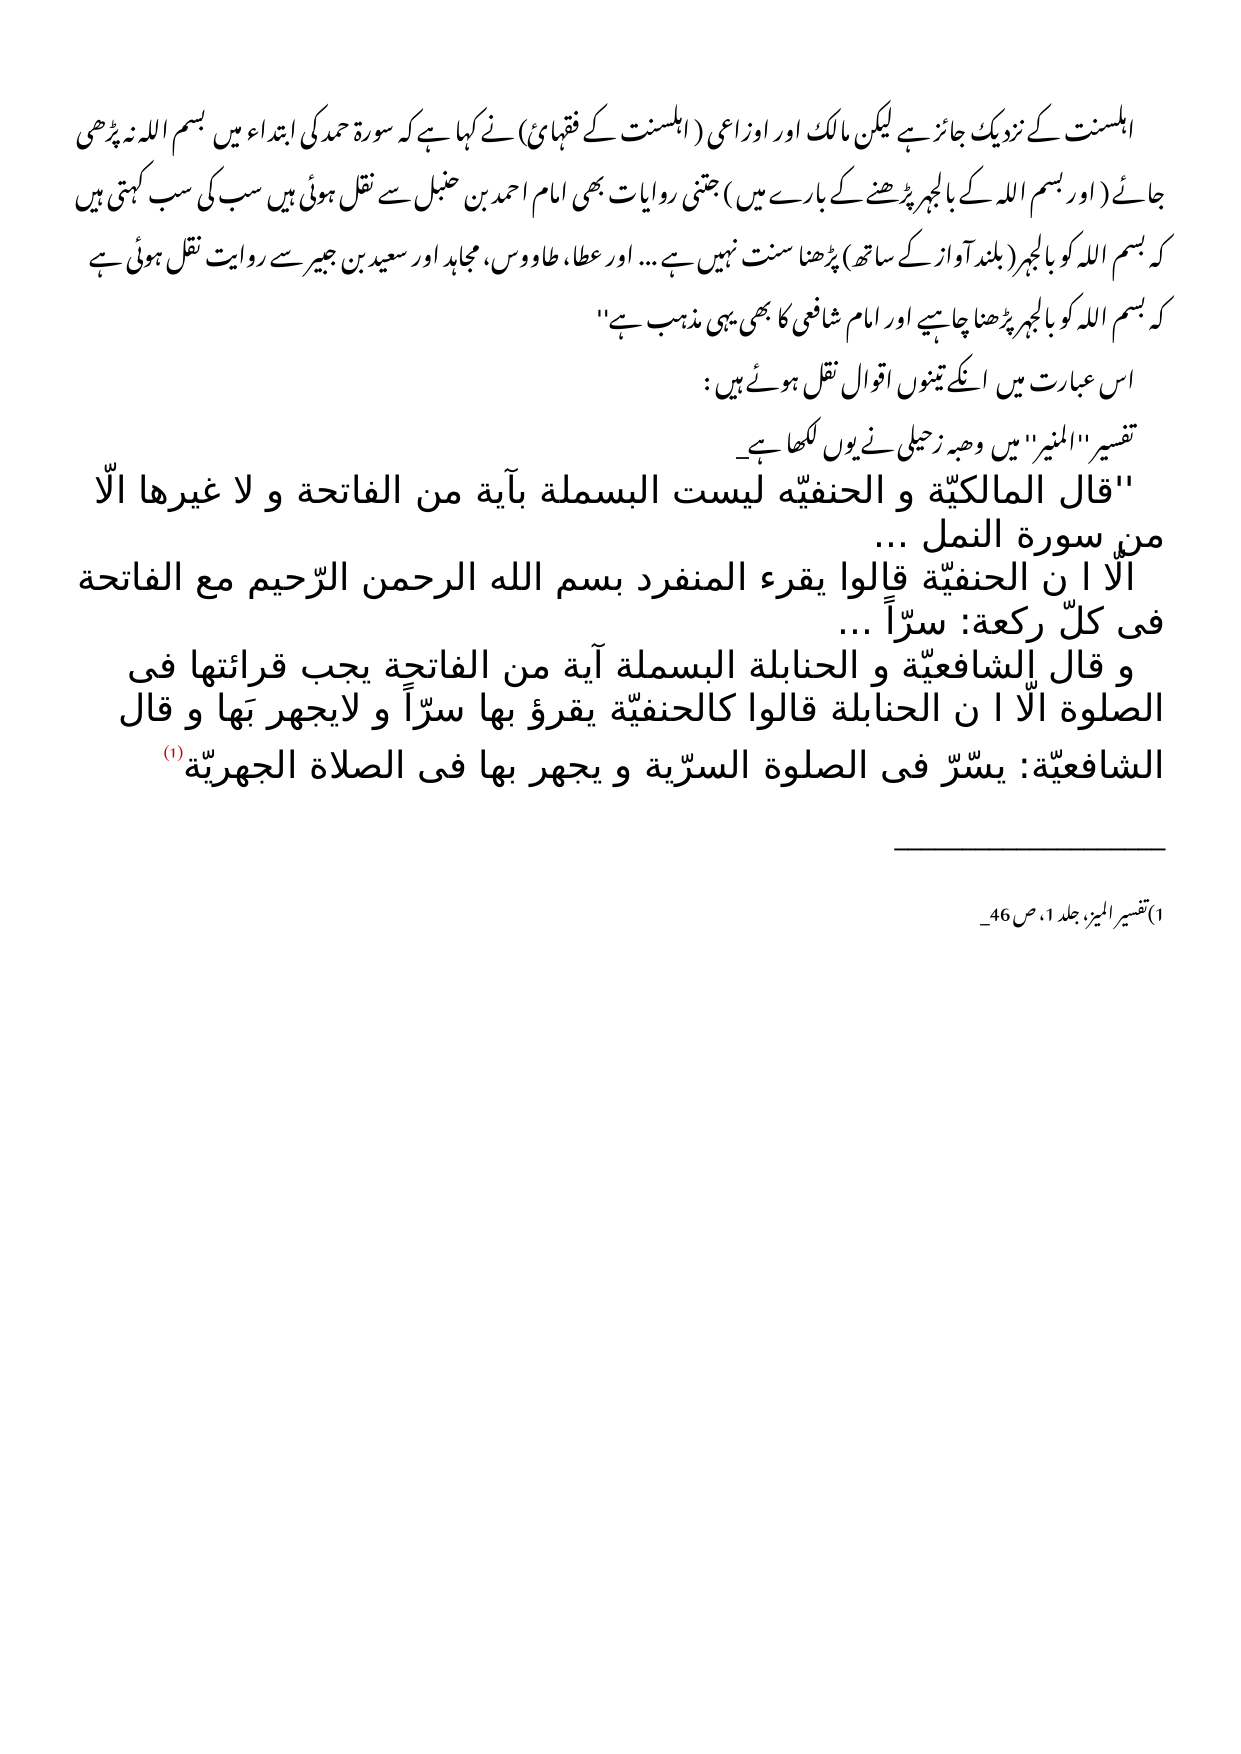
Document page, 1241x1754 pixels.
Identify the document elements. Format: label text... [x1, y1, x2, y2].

text الّا ا ن الحنفيّة قالوا یقرء المنفرد بسم الله الرحمن الرّحیم مع الفاتحة فی کلّ رکعة: سرّاً ... [75, 556, 1165, 643]
text اہلسنت کے نزدیک جائز ہے لیکن مالک اور اوزاعی ( اہلسنت کے فقہائ) نے کہا ہے کہ سورة حمد کی ابتداء میں بسم اللہ نہ پڑھی جائے ( اور بسم اللہ کے بالجہر پڑھنے کے بارے میں ) جتنی روایات بھی امام احمد بن حنبل سے نقل ہوئی ہیں سب کی سب کہتی ہیں کہ بسم اللہ کو بالجہر( بلند آواز کے ساتھ) پڑھنا سنت نہیں ہے ... اور عطا، طاووس، مجاہد اور سعید بن جبیر سے روایت نقل ہوئی ہے کہ بسم اللہ کو بالجہر پڑھنا چاہیے اور امام شافعی کا بھی یہی مذہب ہے'' [75, 94, 1165, 344]
text و قال الشافعيّة و الحنابلة البسملة آیة من الفاتحة یجب قرائتها فی الصلوة الّا ا ن الحنابلة قالوا کالحنفيّة یقرؤ بها سرّاً و لایجهر بَها و قال الشافعيّة: یسّرّ فی الصلوة السرّیة و یجهر بها فی الصلاة الجهريّة(1) [75, 643, 1165, 793]
text ''قال المالکيّة و الحنفيّه لیست البسملة بآیة من الفاتحة و لا غیرها الّا من سورة النمل ... [75, 469, 1165, 556]
text تفسیر ''المنیر'' میں وھبہ زحیلی نے یوں لکھا ہے_ [75, 406, 1165, 469]
text 1)تفسیر المیز، جلد 1، ص 46_ [75, 886, 1165, 933]
text ____________________ [75, 793, 1165, 861]
text اس عبارت میں انکے تینوں اقوال نقل ہوئے ہیں : [75, 344, 1165, 406]
